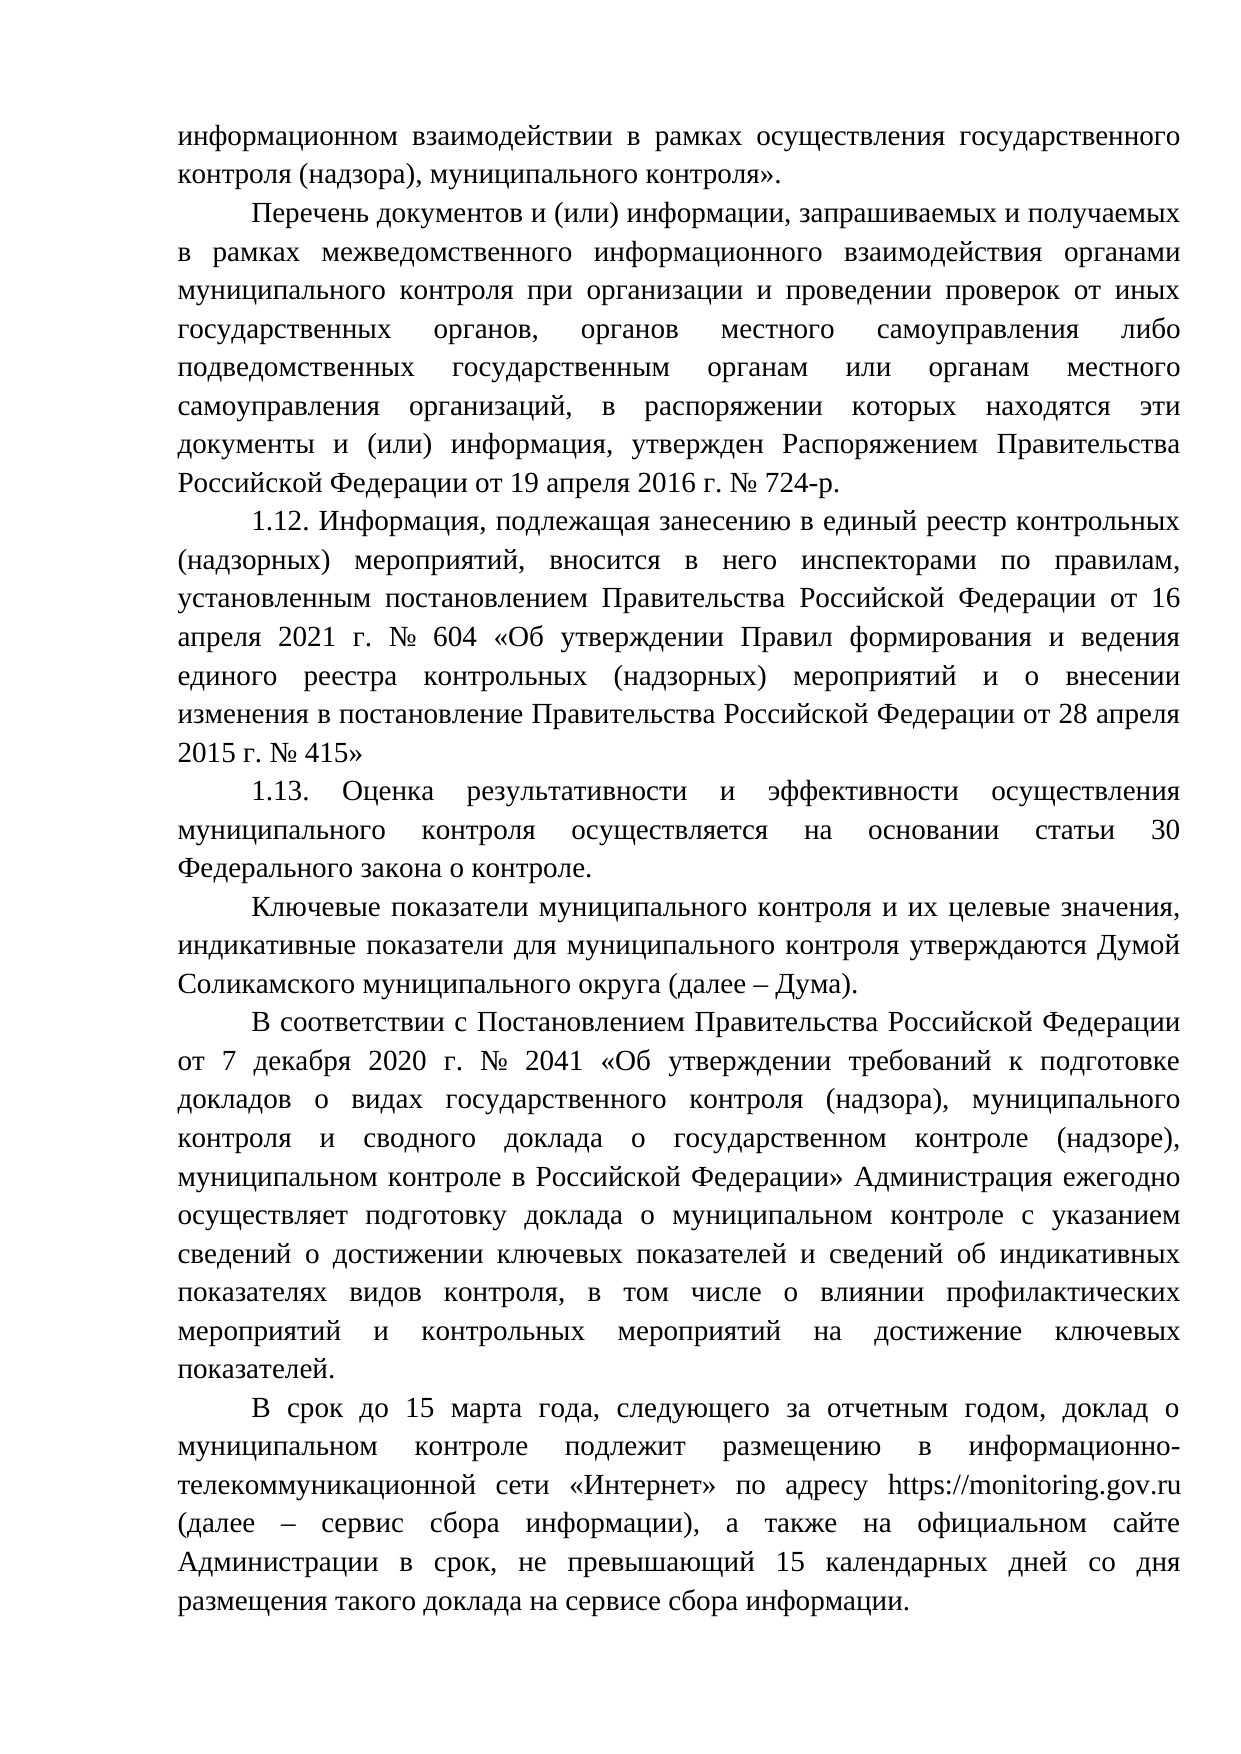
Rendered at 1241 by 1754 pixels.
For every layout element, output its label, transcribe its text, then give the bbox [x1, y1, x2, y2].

text Ключевые показатели муниципального контроля и их целевые значения, индикативные показатели для муниципального контроля утверждаются Думой Соликамского муниципального округа (далее – Дума). [177, 889, 1181, 999]
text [177, 118, 1181, 190]
text Перечень документов и (или) информации, запрашиваемых и получаемых в рамках межведомственного информационного взаимодействия органами муниципального контроля при организации и проведении проверок от иных государственных органов, органов местного самоуправления либо подведомственных государственным органам или органам местного самоуправления организаций, в распоряжении которых находятся эти документы и (или) информация, утвержден Распоряжением Правительства Российской Федерации от 19 апреля 2016 г. № 724-р. [177, 195, 1181, 498]
text В срок до 15 марта года, следующего за отчетным годом, доклад о муниципальном контроле подлежит размещению в информационно-телекоммуникационной сети «Интернет» по адресу https://monitoring.gov.ru (далее – сервис сбора информации), а также на официальном сайте Администрации в срок, не превышающий 15 календарных дней со дня размещения такого доклада на сервисе сбора информации. [177, 1390, 1181, 1616]
text 1.12. Информация, подлежащая занесению в единый реестр контрольных (надзорных) мероприятий, вносится в него инспекторами по правилам, установленным постановлением Правительства Российской Федерации от 16 апреля 2021 г. № 604 «Об утверждении Правил формирования и ведения единого реестра контрольных (надзорных) мероприятий и о внесении изменения в постановление Правительства Российской Федерации от 28 апреля 2015 г. № 415» [177, 503, 1181, 768]
text 1.13. Оценка результативности и эффективности осуществления муниципального контроля осуществляется на основании статьи 30 Федерального закона о контроле. [177, 773, 1181, 884]
text В соответствии с Постановлением Правительства Российской Федерации от 7 декабря 2020 г. № 2041 «Об утверждении требований к подготовке докладов о видах государственного контроля (надзора), муниципального контроля и сводного доклада о государственном контроле (надзоре), муниципальном контроле в Российской Федерации» Администрация ежегодно осуществляет подготовку доклада о муниципальном контроле с указанием сведений о достижении ключевых показателей и сведений об индикативных показателях видов контроля, в том числе о влиянии профилактических мероприятий и контрольных мероприятий на достижение ключевых показателей. [177, 1004, 1181, 1385]
